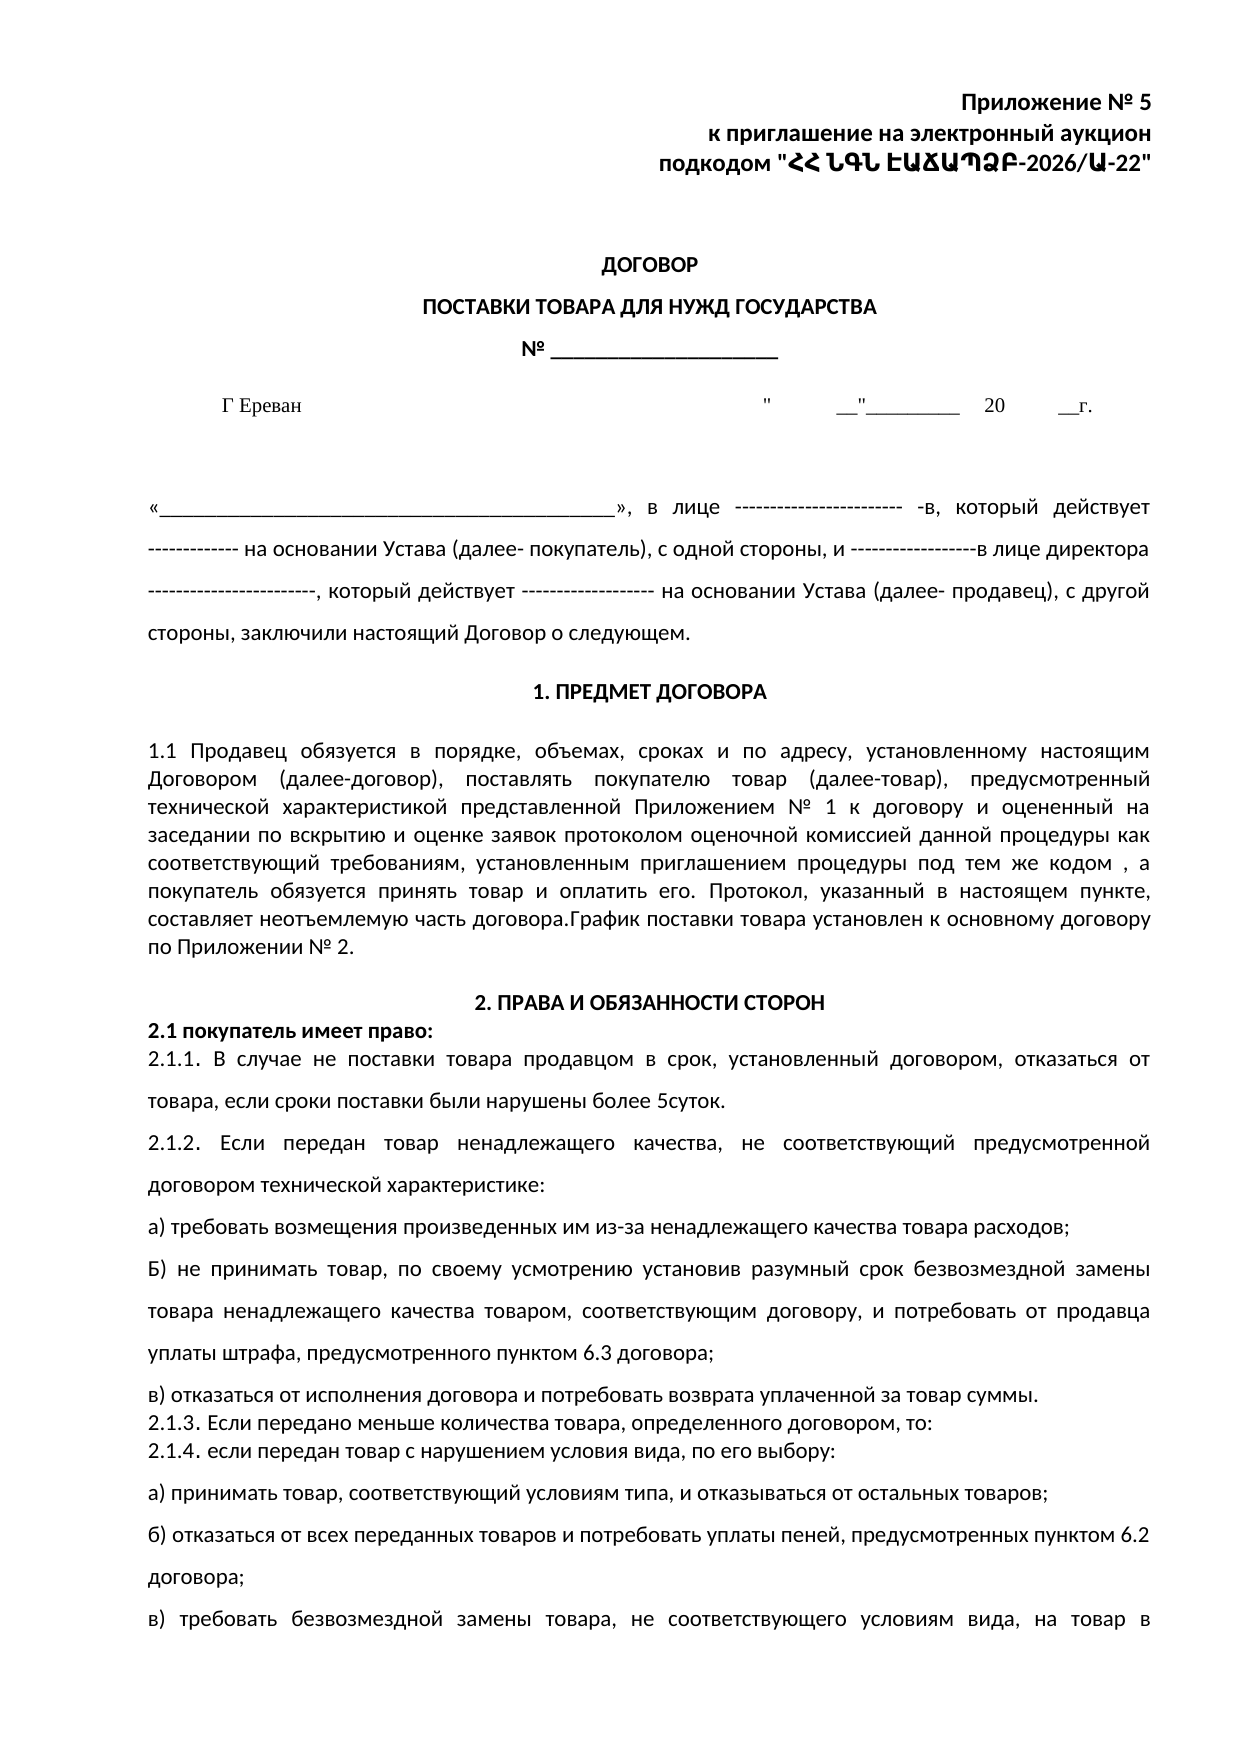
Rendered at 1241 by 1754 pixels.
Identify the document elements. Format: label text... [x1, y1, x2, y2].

text 1. ПРЕДМЕТ ДОГОВОРА [148, 677, 1152, 705]
text ДОГОВОР [148, 251, 1152, 278]
list а) принимать товар, соответствующий условиям типа, и отказываться от остальных товаров; [148, 1478, 1152, 1506]
list 2.1.4․ если передан товар с нарушением условия вида, по его выбору: [148, 1436, 1152, 1464]
text «________________________________________», в лице ------------------------ -в, который действует ------------- на основании Устава (далее- покупатель), с одной стороны, и ------------------в лице директора ------------------------, который действует ------------------- на основании Устава (далее- продавец), с другой стороны, заключили настоящий Договор о следующем. [148, 492, 1152, 646]
table_header Г Ереван [136, 393, 620, 434]
list 2.1.2․ Если передан товар ненадлежащего качества, не соответствующий предусмотренной договором технической характеристике: [148, 1128, 1152, 1198]
text № ____________________ [148, 334, 1152, 362]
text 2.1 покупатель имеет право: [148, 1016, 1152, 1044]
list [148, 1604, 1152, 1632]
list б) отказаться от всех переданных товаров и потребовать уплаты пеней, предусмотренных пунктом 6.2 договора; [148, 1520, 1152, 1590]
text подкодом "ՀՀ ՆԳՆ ԷԱՃԱՊՁԲ-2026/Ա-22" [177, 147, 1152, 178]
text к приглашение на электронный аукцион [177, 117, 1152, 147]
list 2. ПРАВА И ОБЯЗАННОСТИ СТОРОН [148, 988, 1152, 1016]
text 1.1 Продавец обязуется в порядке, объемах, сроках и по адресу, установленному настоящим Договором (далее-договор), поставлять покупателю товар (далее-товар), предусмотренный технической характеристикой представленной Приложением № 1 к договору и оцененный на заседании по вскрытию и оценке заявок протоколом оценочной комиссией данной процедуры как соответствующий требованиям, установленным приглашением процедуры под тем же кодом , а покупатель обязуется принять товар и оплатить его. Протокол, указанный в настоящем пункте, составляет неотъемлемую часть договора.График поставки товара установлен к основному договору по Приложении № 2. [148, 736, 1152, 960]
list а) требовать возмещения произведенных им из-за ненадлежащего качества товара расходов; [148, 1212, 1152, 1240]
table_header " __"_________ 20 __г. [620, 393, 1104, 434]
list Б) не принимать товар, по своему усмотрению установив разумный срок безвозмездной замены товара ненадлежащего качества товаром, соответствующим договору, и потребовать от продавца уплаты штрафа, предусмотренного пунктом 6.3 договора; [148, 1254, 1152, 1366]
text 2.1.3․ Если передано меньше количества товара, определенного договором, то: [148, 1408, 1152, 1436]
list 2.1.1․ В случае не поставки товара продавцом в срок, установленный договором, отказаться от товара, если сроки поставки были нарушены более 5суток. [148, 1044, 1152, 1114]
text Приложение № 5 [148, 86, 1152, 117]
text ПОСТАВКИ ТОВАРА ДЛЯ НУЖД ГОСУДАРСТВА [148, 292, 1152, 321]
text в) отказаться от исполнения договора и потребовать возврата уплаченной за товар суммы. [148, 1380, 1152, 1408]
